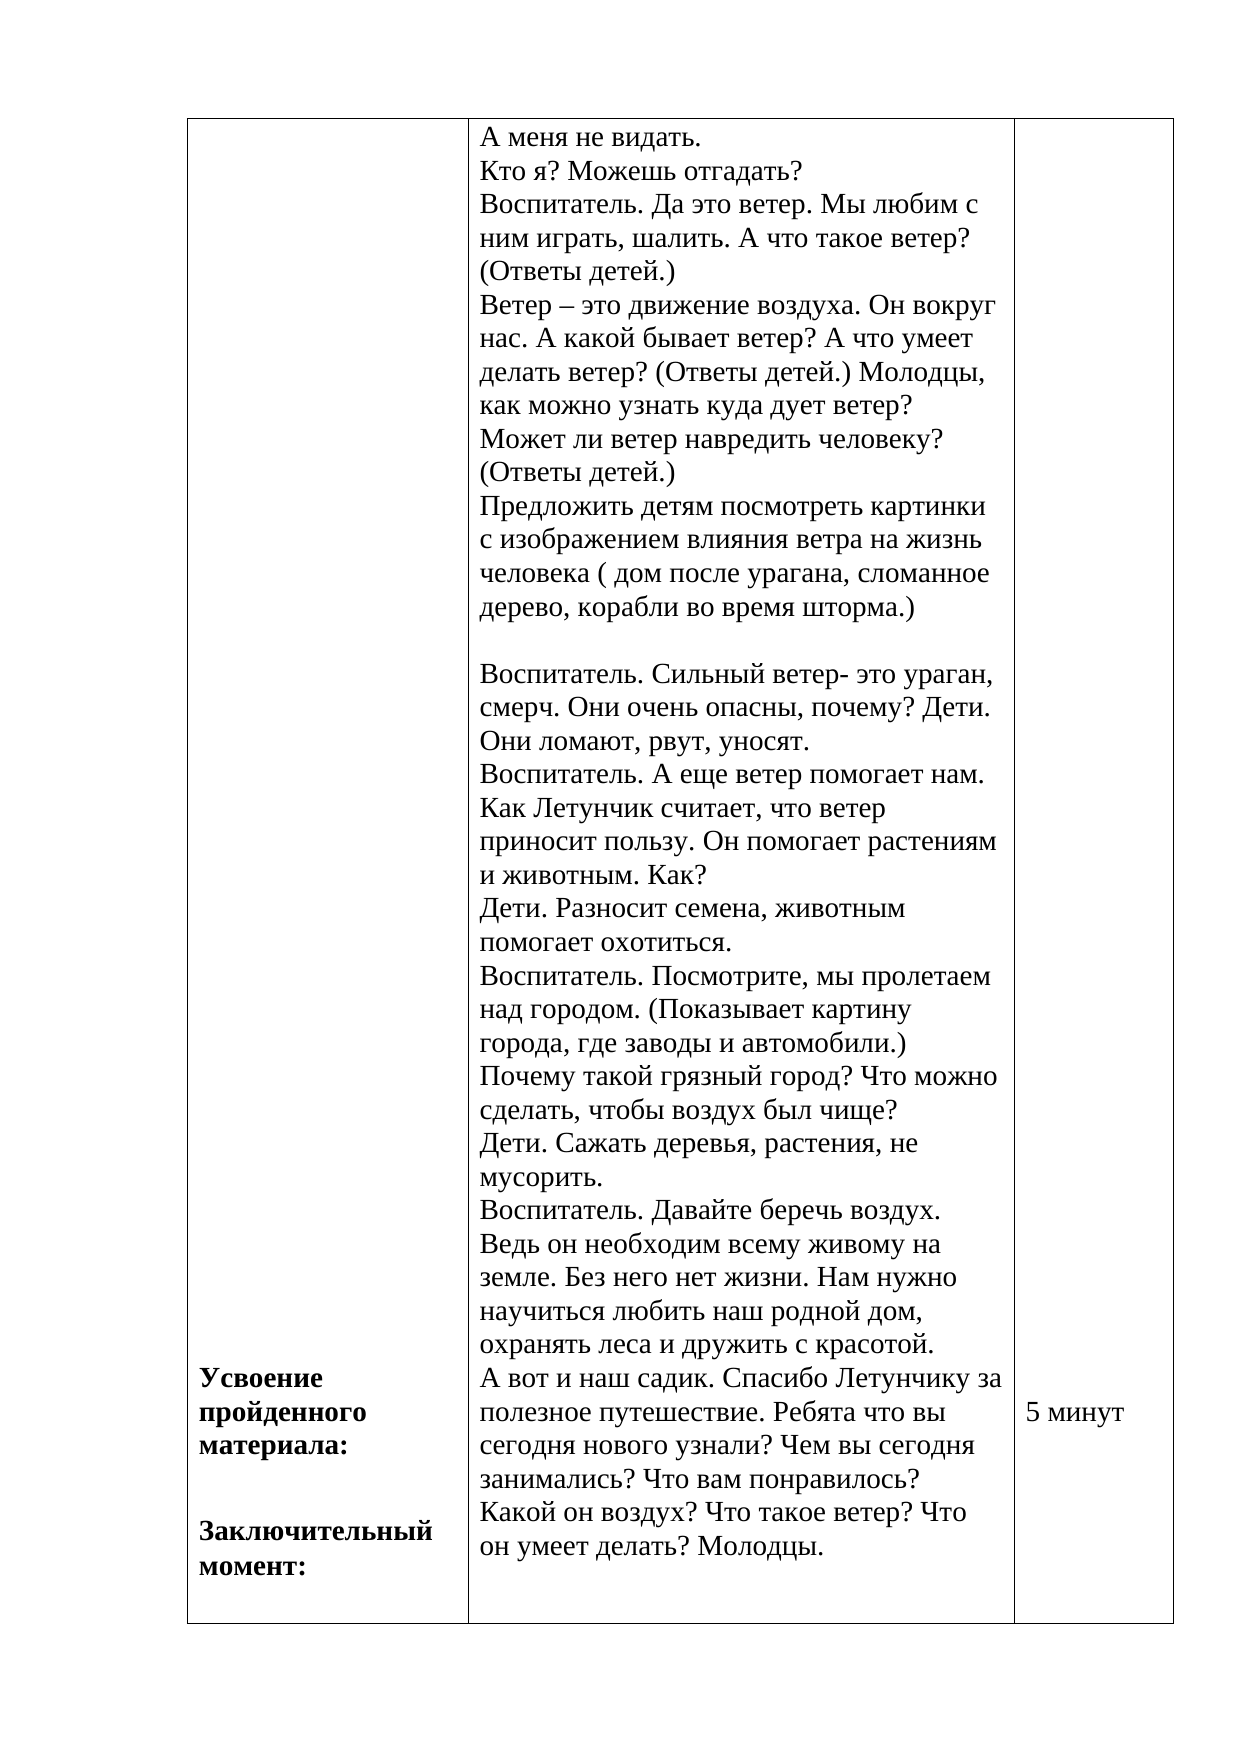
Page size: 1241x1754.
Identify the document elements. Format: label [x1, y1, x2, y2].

table_cell [1015, 119, 1173, 1623]
table_cell [469, 119, 1014, 1623]
table_cell [188, 119, 468, 1623]
